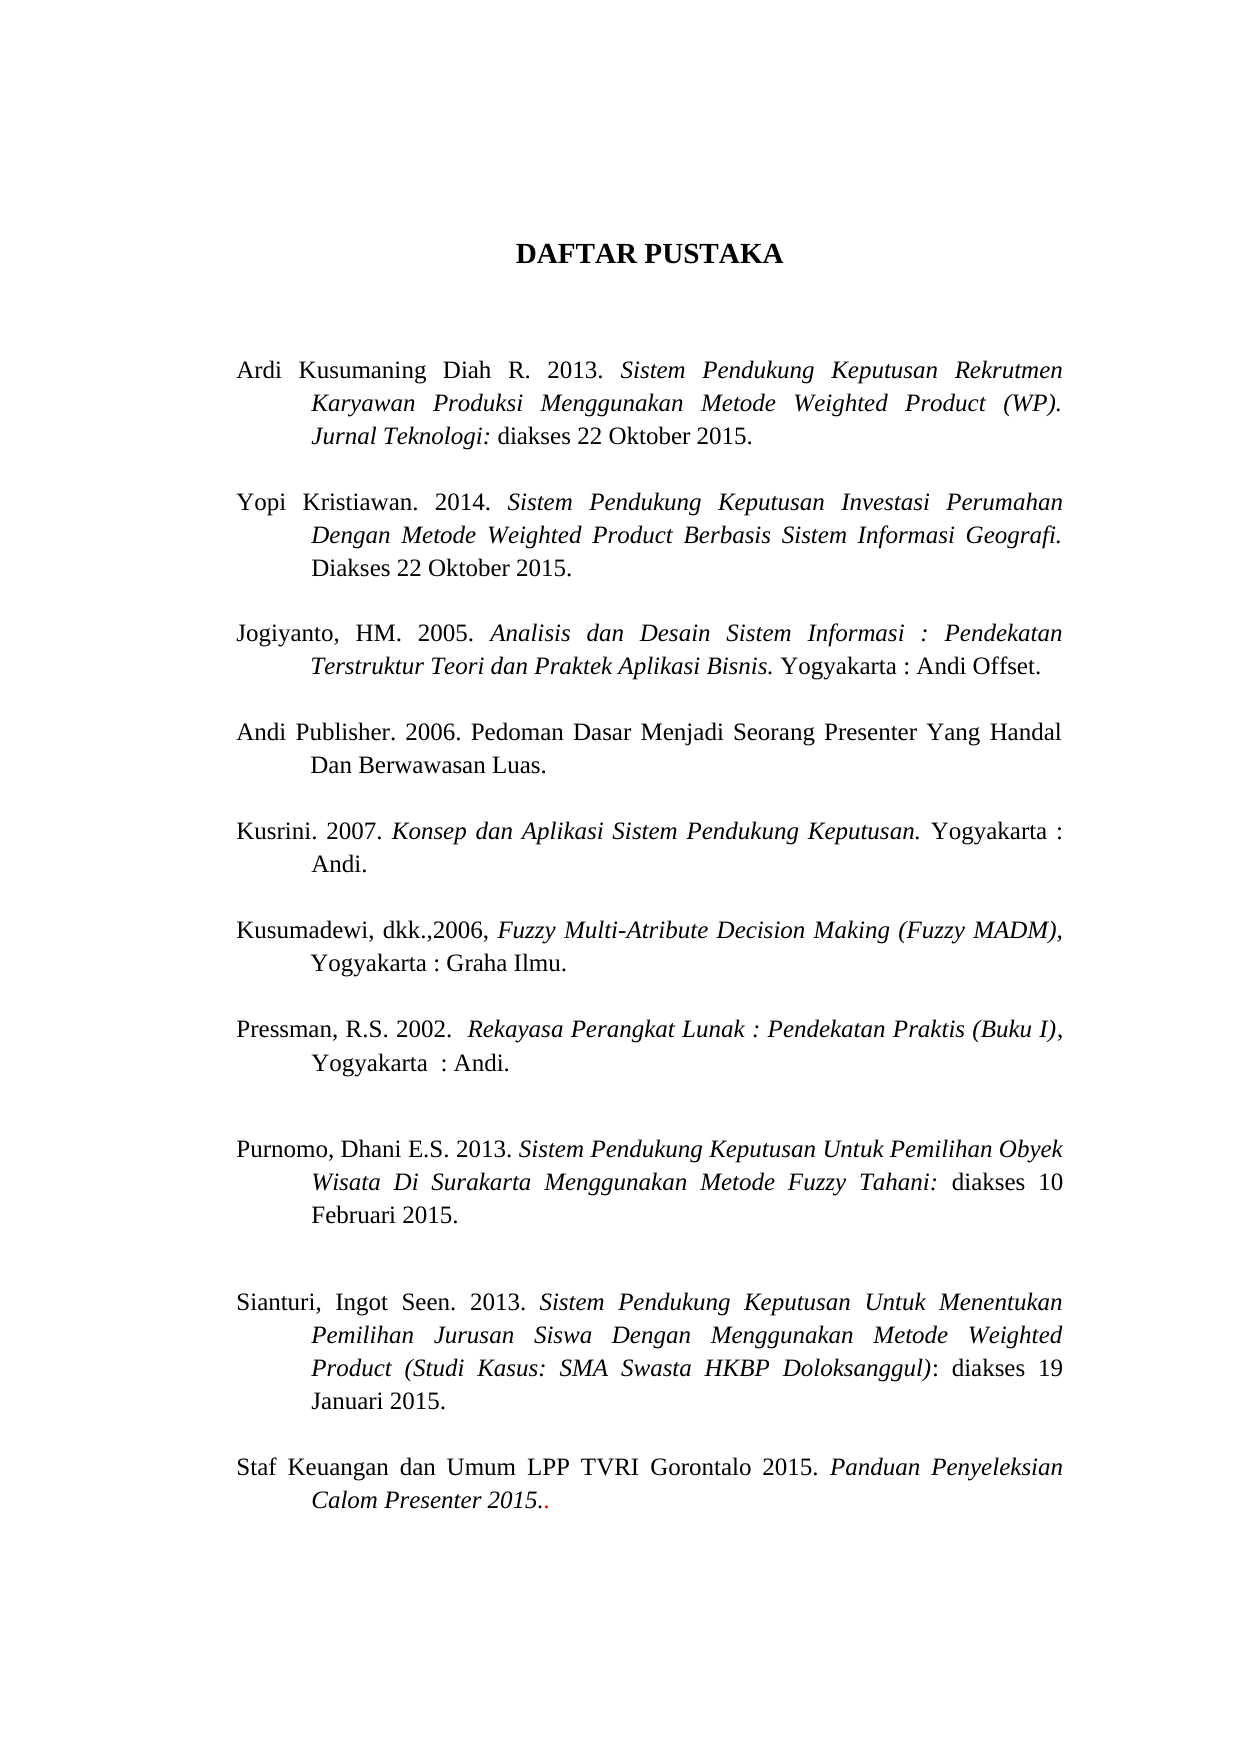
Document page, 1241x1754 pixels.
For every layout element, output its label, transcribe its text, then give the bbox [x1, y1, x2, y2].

text Andi Publisher. 2006. Pedoman Dasar Menjadi Seorang Presenter Yang Handal Dan Berwawasan Luas. [236, 717, 1063, 779]
text Jogiyanto, HM. 2005. Analisis dan Desain Sistem Informasi : Pendekatan Terstruktur Teori dan Praktek Aplikasi Bisnis. Yogyakarta : Andi Offset. [236, 618, 1063, 680]
text Purnomo, Dhani E.S. 2013. Sistem Pendukung Keputusan Untuk Pemilihan Obyek Wisata Di Surakarta Menggunakan Metode Fuzzy Tahani: diakses 10 Februari 2015. [236, 1134, 1063, 1229]
text Ardi Kusumaning Diah R. 2013. Sistem Pendukung Keputusan Rekrutmen Karyawan Produksi Menggunakan Metode Weighted Product (WP). Jurnal Teknologi: diakses 22 Oktober 2015. [236, 355, 1063, 450]
text Kusumadewi, dkk.,2006, Fuzzy Multi-Atribute Decision Making (Fuzzy MADM), Yogyakarta : Graha Ilmu. [236, 916, 1063, 977]
text Sianturi, Ingot Seen. 2013. Sistem Pendukung Keputusan Untuk Menentukan Pemilihan Jurusan Siswa Dengan Menggunakan Metode Weighted Product (Studi Kasus: SMA Swasta HKBP Doloksanggul): diakses 19 Januari 2015. [236, 1287, 1063, 1415]
text Pressman, R.S. 2002. Rekayasa Perangkat Lunak : Pendekatan Praktis (Buku I), Yogyakarta : Andi. [236, 1014, 1063, 1076]
text Yopi Kristiawan. 2014. Sistem Pendukung Keputusan Investasi Perumahan Dengan Metode Weighted Product Berbasis Sistem Informasi Geografi. Diakses 22 Oktober 2015. [236, 487, 1063, 582]
text Staf Keuangan dan Umum LPP TVRI Gorontalo 2015. Panduan Penyeleksian Calom Presenter 2015.. [236, 1452, 1063, 1514]
text Kusrini. 2007. Konsep dan Aplikasi Sistem Pendukung Keputusan. Yogyakarta : Andi. [236, 816, 1063, 878]
text DAFTAR PUSTAKA [236, 236, 1063, 270]
